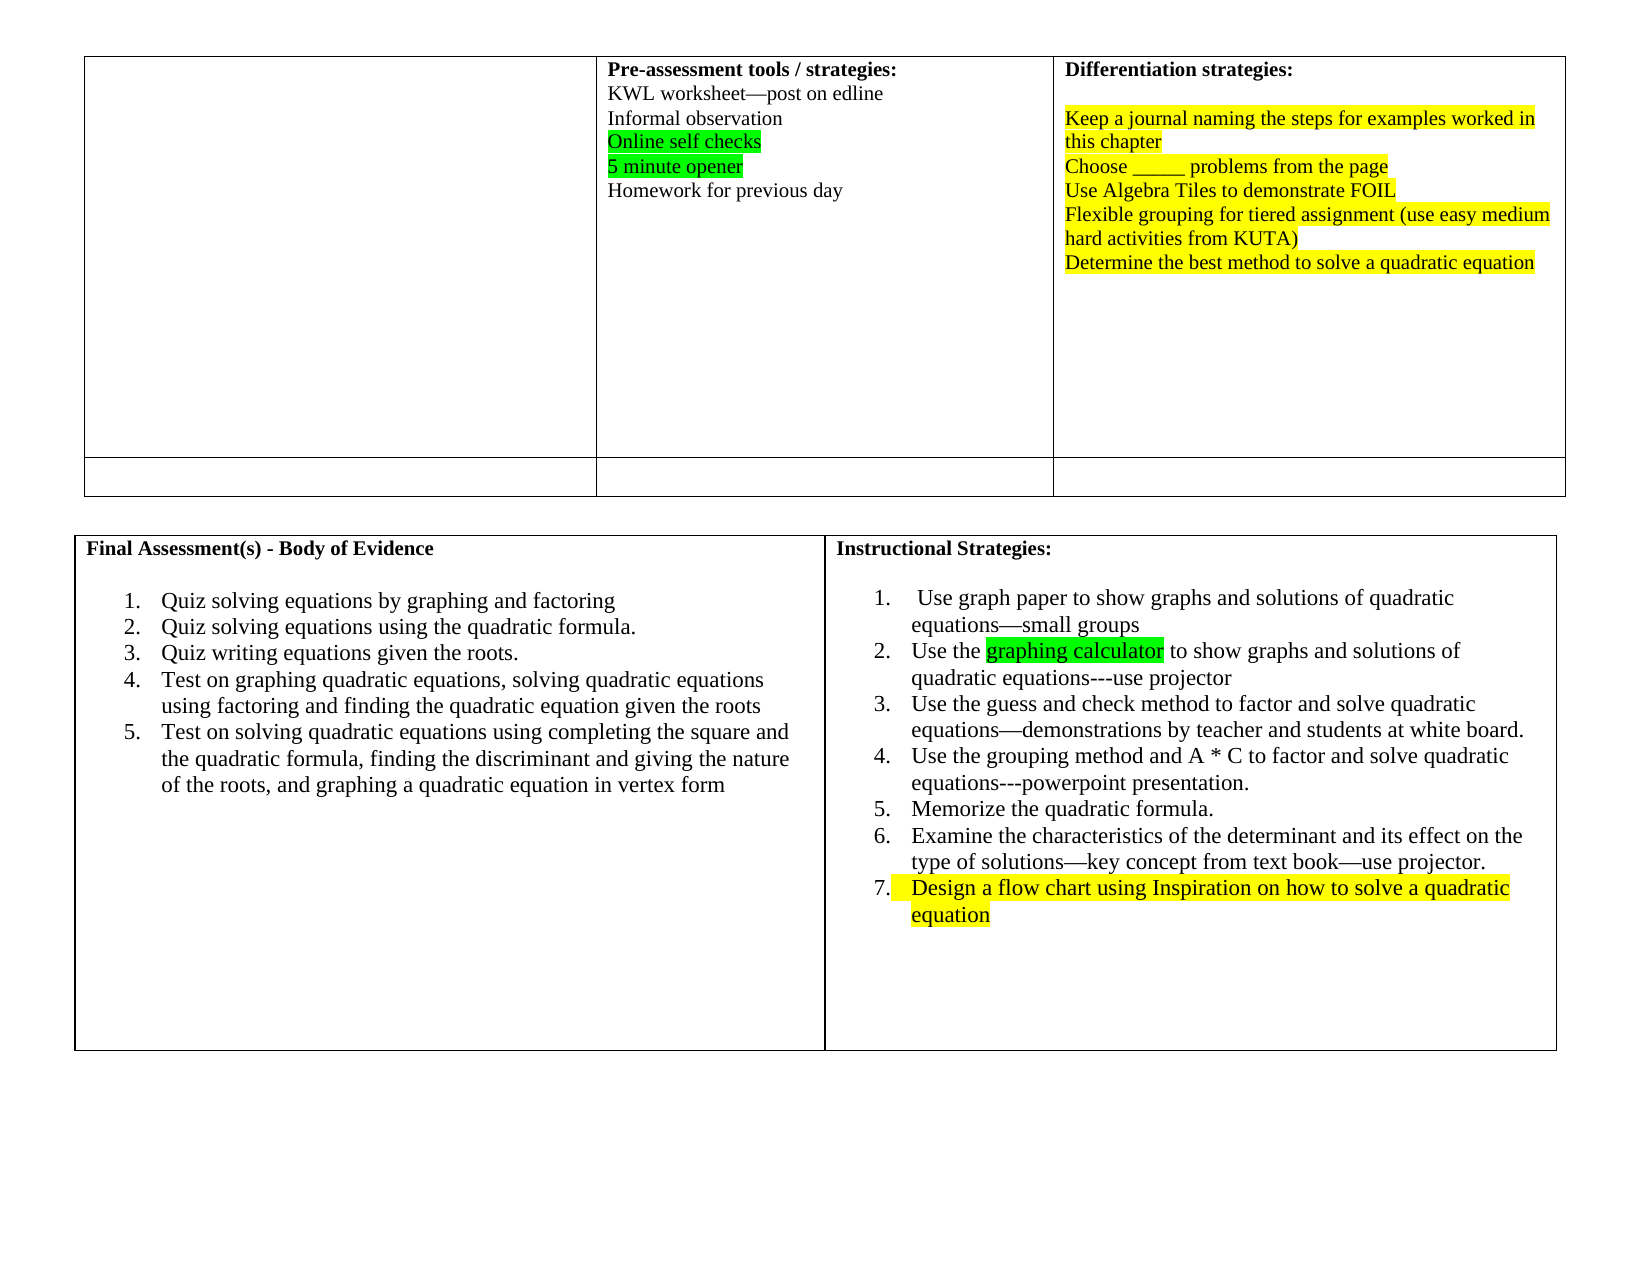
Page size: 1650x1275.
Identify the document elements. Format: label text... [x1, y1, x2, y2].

table_cell [1054, 458, 1565, 496]
table_cell Differentiation strategies: Keep a journal naming the steps for examples worked in this chapter Choose _____ problems from the page Use Algebra Tiles to demonstrate FOIL Flexible grouping for tiered assignment (use easy medium hard activities from KUTA) Determine the best method to solve a quadratic equation [1054, 57, 1565, 457]
table_cell [85, 458, 596, 496]
table_header Instructional Strategies: Use graph paper to show graphs and solutions of quadratic equations—small groups Use the graphing calculator to show graphs and solutions of quadratic equations---use projector Use the guess and check method to factor and solve quadratic equations—demonstrations by teacher and students at white board. Use the grouping method and A * C to factor and solve quadratic equations---powerpoint presentation. Memorize the quadratic formula. Examine the characteristics of the determinant and its effect on the type of solutions—key concept from text book—use projector. Design a flow chart using Inspiration on how to solve a quadratic equation [826, 536, 1556, 1050]
table_header Final Assessment(s) - Body of Evidence Quiz solving equations by graphing and factoring Quiz solving equations using the quadratic formula. Quiz writing equations given the roots. Test on graphing quadratic equations, solving quadratic equations using factoring and finding the quadratic equation given the roots Test on solving quadratic equations using completing the square and the quadratic formula, finding the discriminant and giving the nature of the roots, and graphing a quadratic equation in vertex form [76, 536, 824, 1050]
table_cell [597, 458, 1053, 496]
table_cell Pre-assessment tools / strategies: KWL worksheet—post on edline Informal observation Online self checks 5 minute opener Homework for previous day [597, 57, 1053, 457]
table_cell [85, 57, 596, 457]
